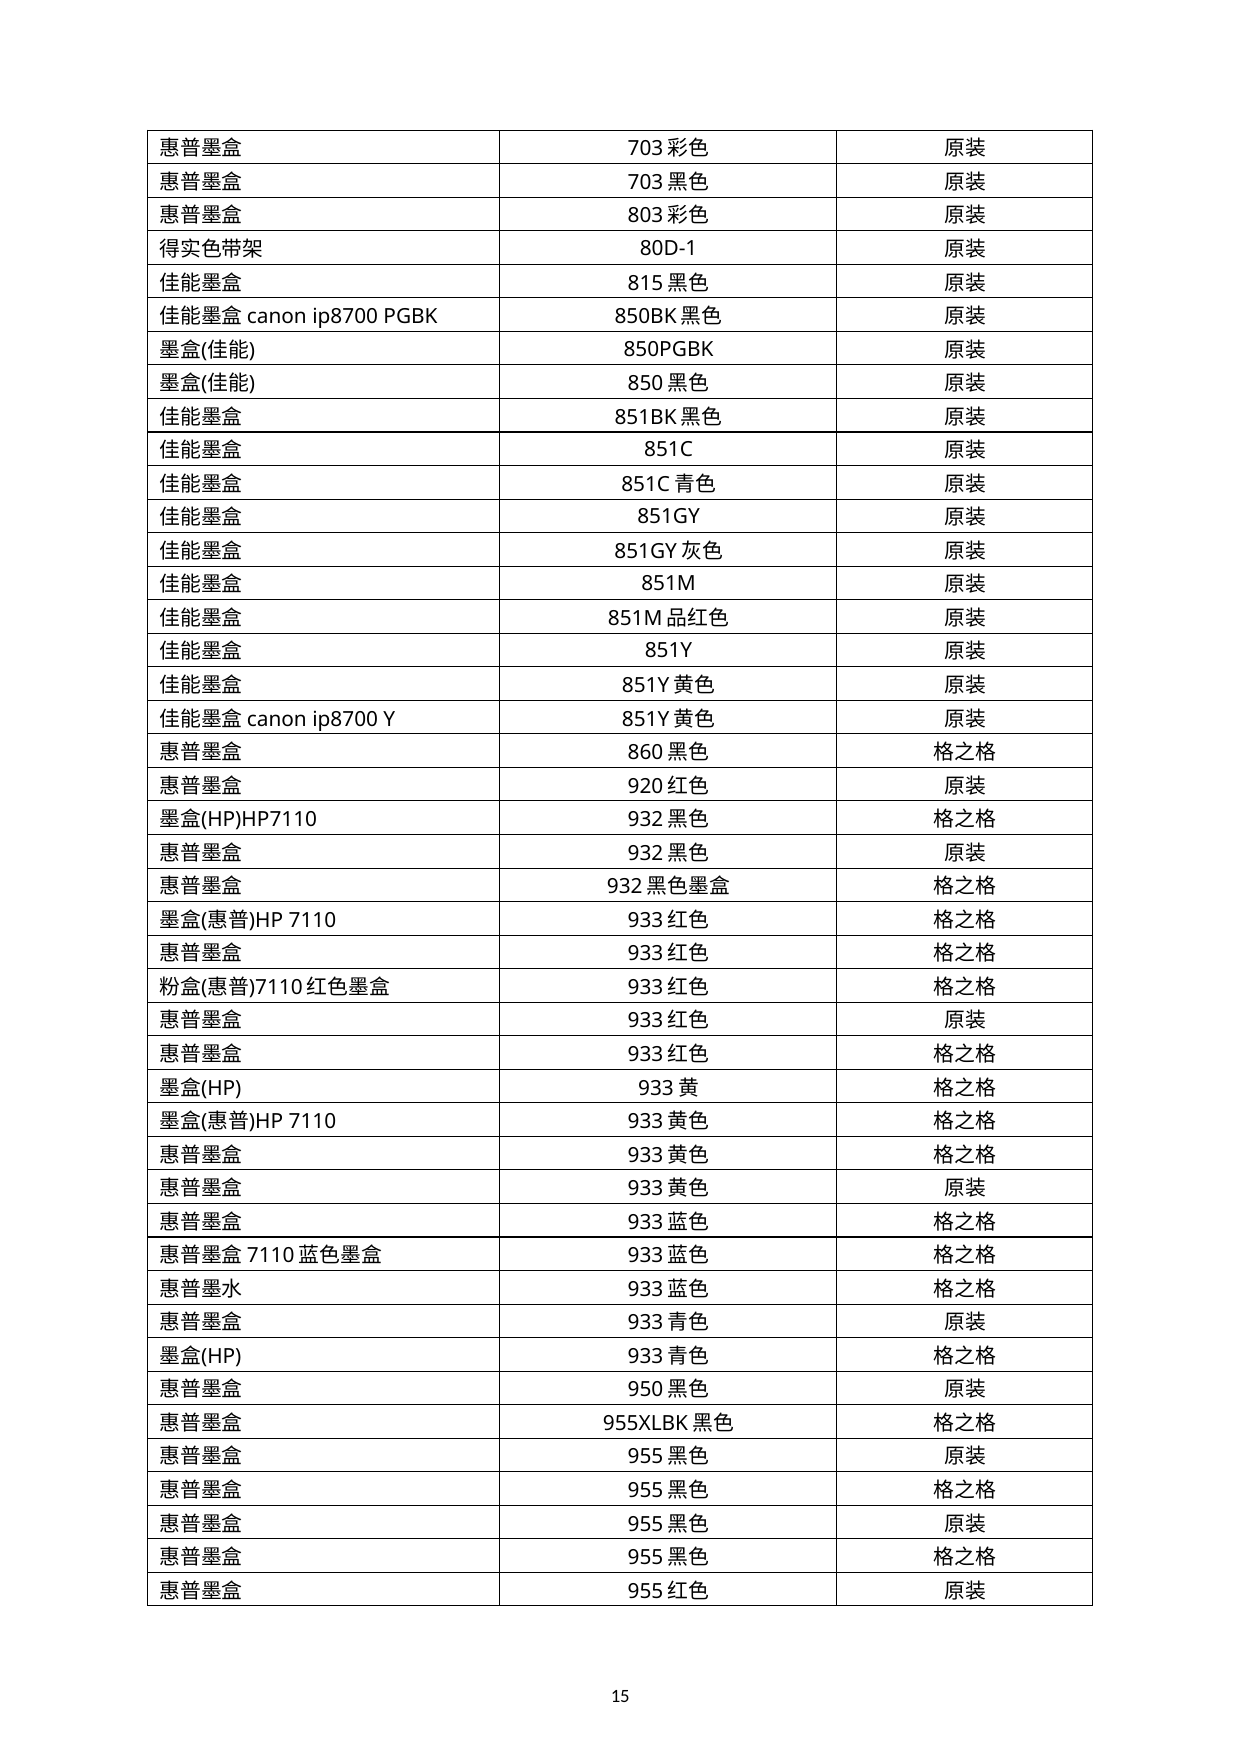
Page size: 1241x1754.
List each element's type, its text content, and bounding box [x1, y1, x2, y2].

table_cell 墨盒(HP) [148, 1338, 499, 1371]
table_cell 佳能墨盒 [148, 433, 499, 465]
table_cell 932黑色 [500, 801, 836, 834]
table_cell 佳能墨盒 [148, 600, 499, 633]
table_cell 原装 [837, 1170, 1092, 1203]
table_cell 原装 [837, 466, 1092, 498]
table_cell 佳能墨盒 [148, 500, 499, 532]
table_cell 933蓝色 [500, 1204, 836, 1236]
table_cell 惠普墨盒 [148, 1305, 499, 1337]
table_cell 惠普墨盒 [148, 131, 499, 163]
table_cell 格之格 [837, 1539, 1092, 1572]
table_cell 格之格 [837, 1070, 1092, 1102]
table_cell 惠普墨盒 [148, 768, 499, 800]
table_cell 933红色 [500, 936, 836, 968]
table_cell 80D-1 [500, 231, 836, 264]
table_cell 851Y [500, 634, 836, 666]
table_cell 墨盒(佳能) [148, 365, 499, 398]
table_cell 850黑色 [500, 365, 836, 398]
table_cell 格之格 [837, 1103, 1092, 1136]
table_cell 851M [500, 567, 836, 599]
table_cell 佳能墨盒 [148, 667, 499, 700]
table_cell 格之格 [837, 869, 1092, 901]
table_cell 950黑色 [500, 1372, 836, 1404]
table_cell 原装 [837, 667, 1092, 700]
table_cell 851Y黄色 [500, 667, 836, 700]
table_cell 格之格 [837, 1036, 1092, 1069]
table_cell 原装 [837, 1573, 1092, 1605]
table_cell 933黄色 [500, 1170, 836, 1203]
table_cell 惠普墨盒 [148, 1472, 499, 1505]
table_cell 955黑色 [500, 1439, 836, 1471]
table_cell 惠普墨盒 [148, 1439, 499, 1471]
table_cell 佳能墨盒 [148, 533, 499, 566]
table_cell 惠普墨盒 [148, 1137, 499, 1169]
table_cell 惠普墨水 [148, 1271, 499, 1303]
table_cell 惠普墨盒 [148, 1003, 499, 1035]
table_cell 原装 [837, 835, 1092, 867]
table_cell 933红色 [500, 1003, 836, 1035]
table_cell 惠普墨盒 [148, 1405, 499, 1438]
table_cell 格之格 [837, 1137, 1092, 1169]
table_cell 原装 [837, 164, 1092, 197]
table_cell 墨盒(惠普)HP 7110 [148, 1103, 499, 1136]
table_cell 原装 [837, 365, 1092, 398]
table_cell 格之格 [837, 902, 1092, 934]
table_cell 851M品红色 [500, 600, 836, 633]
table_cell 920红色 [500, 768, 836, 800]
table_cell 851GY灰色 [500, 533, 836, 566]
table_cell 851BK黑色 [500, 399, 836, 431]
table_cell 原装 [837, 399, 1092, 431]
table_cell 惠普墨盒 [148, 1170, 499, 1203]
table_cell 惠普墨盒 [148, 734, 499, 767]
table_cell 原装 [837, 332, 1092, 364]
table_cell 955XLBK黑色 [500, 1405, 836, 1438]
table_cell 原装 [837, 198, 1092, 230]
table_cell 955红色 [500, 1573, 836, 1605]
table_cell 格之格 [837, 1405, 1092, 1438]
table_cell 墨盒(佳能) [148, 332, 499, 364]
table_cell 墨盒(惠普)HP 7110 [148, 902, 499, 934]
table_cell 墨盒(HP)HP7110 [148, 801, 499, 834]
table_cell 格之格 [837, 1338, 1092, 1371]
table_cell 851C青色 [500, 466, 836, 498]
table_cell 原装 [837, 1305, 1092, 1337]
table_cell 原装 [837, 298, 1092, 331]
table_cell 原装 [837, 1003, 1092, 1035]
table_cell 原装 [837, 1372, 1092, 1404]
table_cell 原装 [837, 567, 1092, 599]
table_cell 933青色 [500, 1305, 836, 1337]
table_cell 惠普墨盒 [148, 164, 499, 197]
table_cell 惠普墨盒 [148, 936, 499, 968]
table_cell 格之格 [837, 734, 1092, 767]
table_cell 惠普墨盒 [148, 1539, 499, 1572]
table_cell 惠普墨盒 [148, 1036, 499, 1069]
table_cell 933黄色 [500, 1137, 836, 1169]
table_cell 惠普墨盒 [148, 869, 499, 901]
table_cell 佳能墨盒canon ip8700 Y [148, 701, 499, 733]
table_cell 815黑色 [500, 265, 836, 297]
table_cell 原装 [837, 701, 1092, 733]
table_cell 955黑色 [500, 1506, 836, 1538]
table_cell 933黄色 [500, 1103, 836, 1136]
table_cell 原装 [837, 768, 1092, 800]
table_cell 佳能墨盒 [148, 567, 499, 599]
table_cell 粉盒(惠普)7110红色墨盒 [148, 969, 499, 1002]
table_cell 惠普墨盒 [148, 835, 499, 867]
table_cell 851Y黄色 [500, 701, 836, 733]
table_cell 惠普墨盒 [148, 1204, 499, 1236]
table_cell 803彩色 [500, 198, 836, 230]
table_cell 佳能墨盒 [148, 634, 499, 666]
table_cell 703彩色 [500, 131, 836, 163]
table_cell 格之格 [837, 1238, 1092, 1270]
table_cell 格之格 [837, 801, 1092, 834]
table_cell 851C [500, 433, 836, 465]
table_cell 933红色 [500, 969, 836, 1002]
table_cell 墨盒(HP) [148, 1070, 499, 1102]
table_cell 惠普墨盒7110蓝色墨盒 [148, 1238, 499, 1270]
table_cell 933青色 [500, 1338, 836, 1371]
table_cell 933红色 [500, 1036, 836, 1069]
table_cell 933黄 [500, 1070, 836, 1102]
table_cell 原装 [837, 600, 1092, 633]
table_cell 惠普墨盒 [148, 198, 499, 230]
table_cell 955黑色 [500, 1539, 836, 1572]
table_cell 佳能墨盒canon ip8700 PGBK [148, 298, 499, 331]
table_cell 原装 [837, 231, 1092, 264]
table_cell 原装 [837, 634, 1092, 666]
table_cell 惠普墨盒 [148, 1372, 499, 1404]
table_cell 933蓝色 [500, 1271, 836, 1303]
table_cell 932黑色墨盒 [500, 869, 836, 901]
table_cell 得实色带架 [148, 231, 499, 264]
table_cell 惠普墨盒 [148, 1506, 499, 1538]
table_cell 932黑色 [500, 835, 836, 867]
table_cell 格之格 [837, 1271, 1092, 1303]
table_cell 原装 [837, 1506, 1092, 1538]
table_cell 惠普墨盒 [148, 1573, 499, 1605]
table_cell 格之格 [837, 1472, 1092, 1505]
table_cell 格之格 [837, 969, 1092, 1002]
table_cell 原装 [837, 265, 1092, 297]
table_cell 格之格 [837, 1204, 1092, 1236]
table_cell 原装 [837, 433, 1092, 465]
table_cell 703黑色 [500, 164, 836, 197]
table_cell 850PGBK [500, 332, 836, 364]
table_cell 933红色 [500, 902, 836, 934]
table_cell 850BK黑色 [500, 298, 836, 331]
table_cell 原装 [837, 1439, 1092, 1471]
table_cell 佳能墨盒 [148, 399, 499, 431]
table_cell 原装 [837, 533, 1092, 566]
table_cell 851GY [500, 500, 836, 532]
table_cell 佳能墨盒 [148, 466, 499, 498]
table_cell 格之格 [837, 936, 1092, 968]
table_cell 佳能墨盒 [148, 265, 499, 297]
table_cell 860黑色 [500, 734, 836, 767]
table_cell 原装 [837, 131, 1092, 163]
table_cell 原装 [837, 500, 1092, 532]
table_cell 933蓝色 [500, 1238, 836, 1270]
table_cell 955黑色 [500, 1472, 836, 1505]
